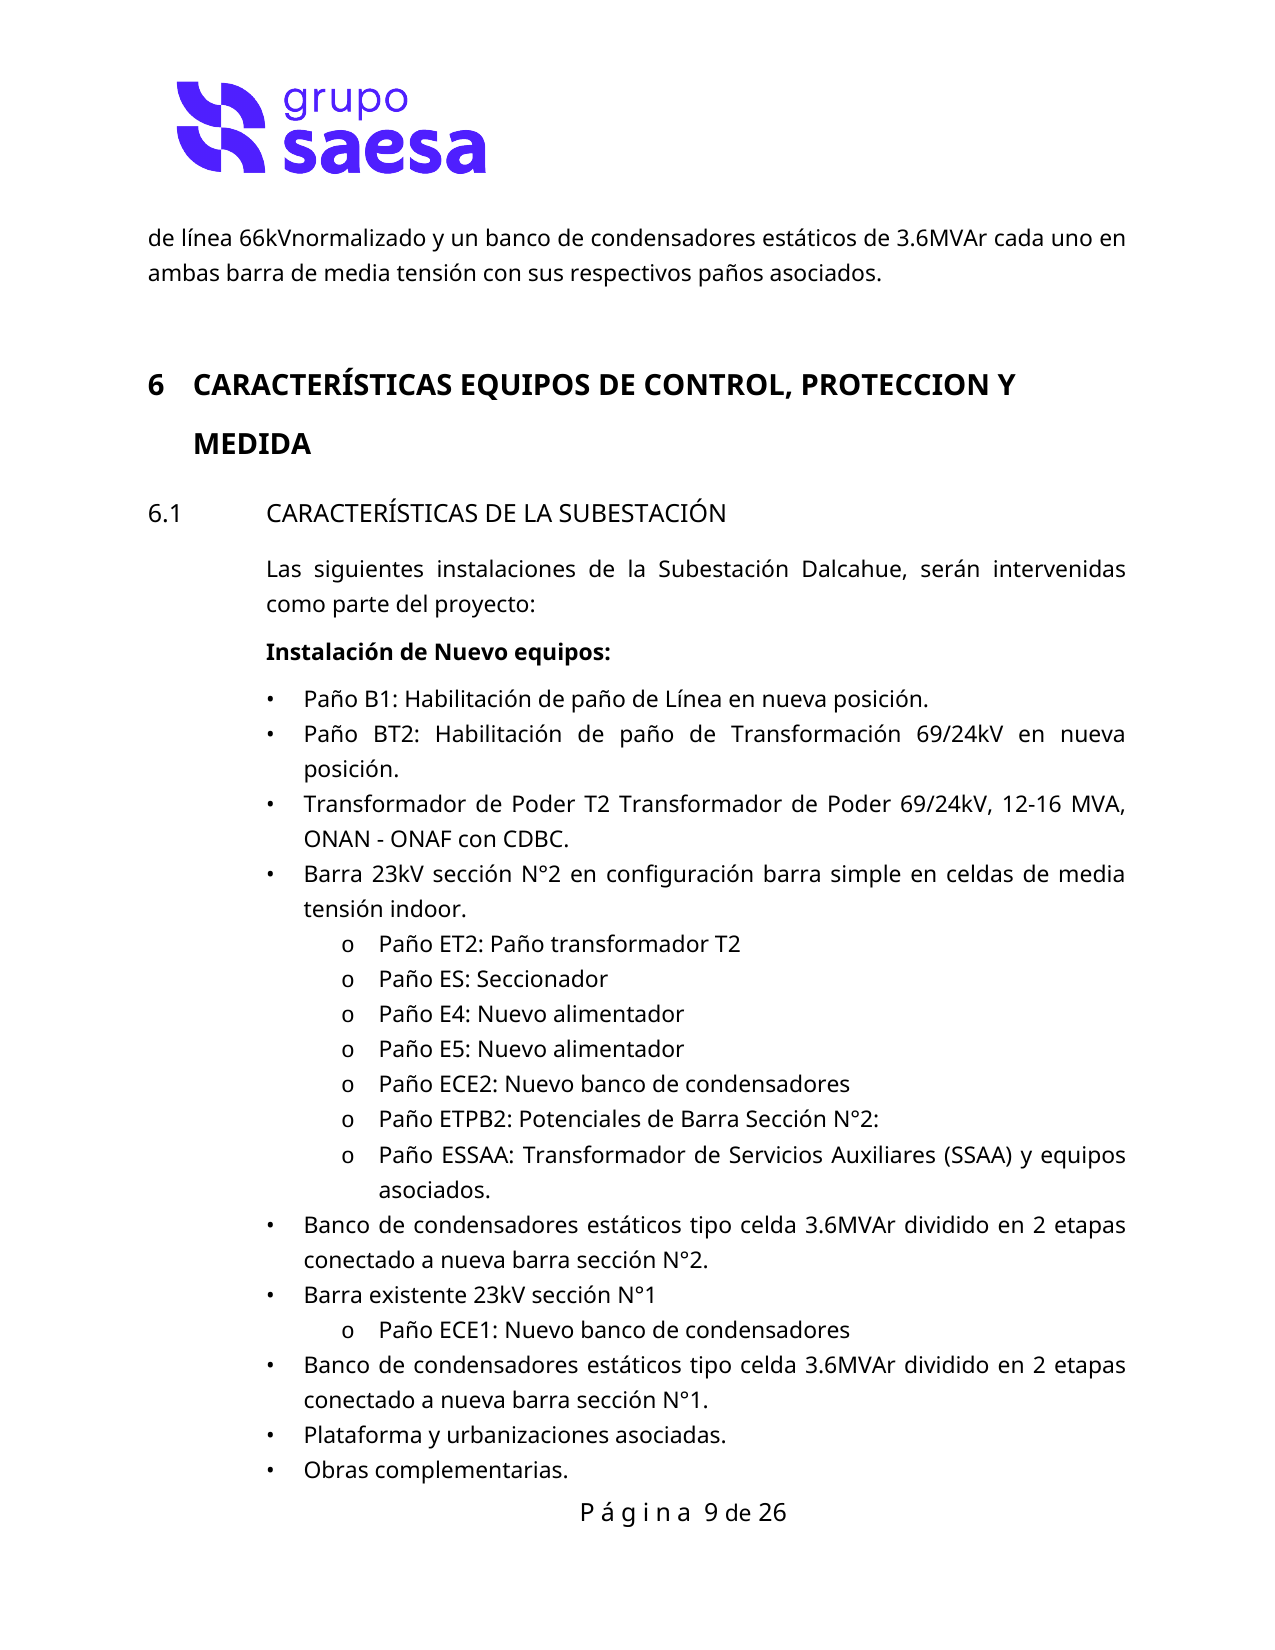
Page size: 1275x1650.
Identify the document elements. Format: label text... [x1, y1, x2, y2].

list Paño ECE1: Nuevo banco de condensadores [341, 1314, 1127, 1345]
list Paño BT2: Habilitación de paño de Transformación 69/24kV en nueva posición. [266, 718, 1127, 784]
list Banco de condensadores estáticos tipo celda 3.6MVAr dividido en 2 etapas conectado a nueva barra sección N°1. [266, 1349, 1127, 1415]
list Paño ESSAA: Transformador de Servicios Auxiliares (SSAA) y equipos asociados. [341, 1138, 1127, 1205]
list Paño ETPB2: Potenciales de Barra Sección N°2: [341, 1103, 1127, 1135]
list Banco de condensadores estáticos tipo celda 3.6MVAr dividido en 2 etapas conectado a nueva barra sección N°2. [266, 1209, 1127, 1275]
list Paño E5: Nuevo alimentador [341, 1033, 1127, 1064]
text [148, 221, 1127, 288]
list Paño ECE2: Nuevo banco de condensadores [341, 1068, 1127, 1100]
list Paño E4: Nuevo alimentador [341, 998, 1127, 1029]
list Obras complementarias. [266, 1454, 1127, 1485]
list Paño ES: Seccionador [341, 963, 1127, 994]
list Transformador de Poder T2 Transformador de Poder 69/24kV, 12-16 MVA, ONAN - ONAF con CDBC. [266, 788, 1127, 854]
text Instalación de Nuevo equipos: [266, 635, 1127, 667]
list Barra 23kV sección N°2 en configuración barra simple en celdas de media tensión indoor. [266, 858, 1127, 924]
text Las siguientes instalaciones de la Subestación Dalcahue, serán intervenidas como parte del proyecto: [266, 553, 1127, 619]
list Paño B1: Habilitación de paño de Línea en nueva posición. [266, 683, 1127, 714]
list Barra existente 23kV sección N°1 [266, 1279, 1127, 1310]
subtitle CARACTERÍSTICAS DE LA SUBESTACIÓN [148, 495, 1127, 529]
subtitle CARACTERÍSTICAS EQUIPOS DE CONTROL, PROTECCION Y MEDIDA [148, 364, 1127, 463]
list Paño ET2: Paño transformador T2 [341, 928, 1127, 959]
list Plataforma y urbanizaciones asociadas. [266, 1419, 1127, 1450]
